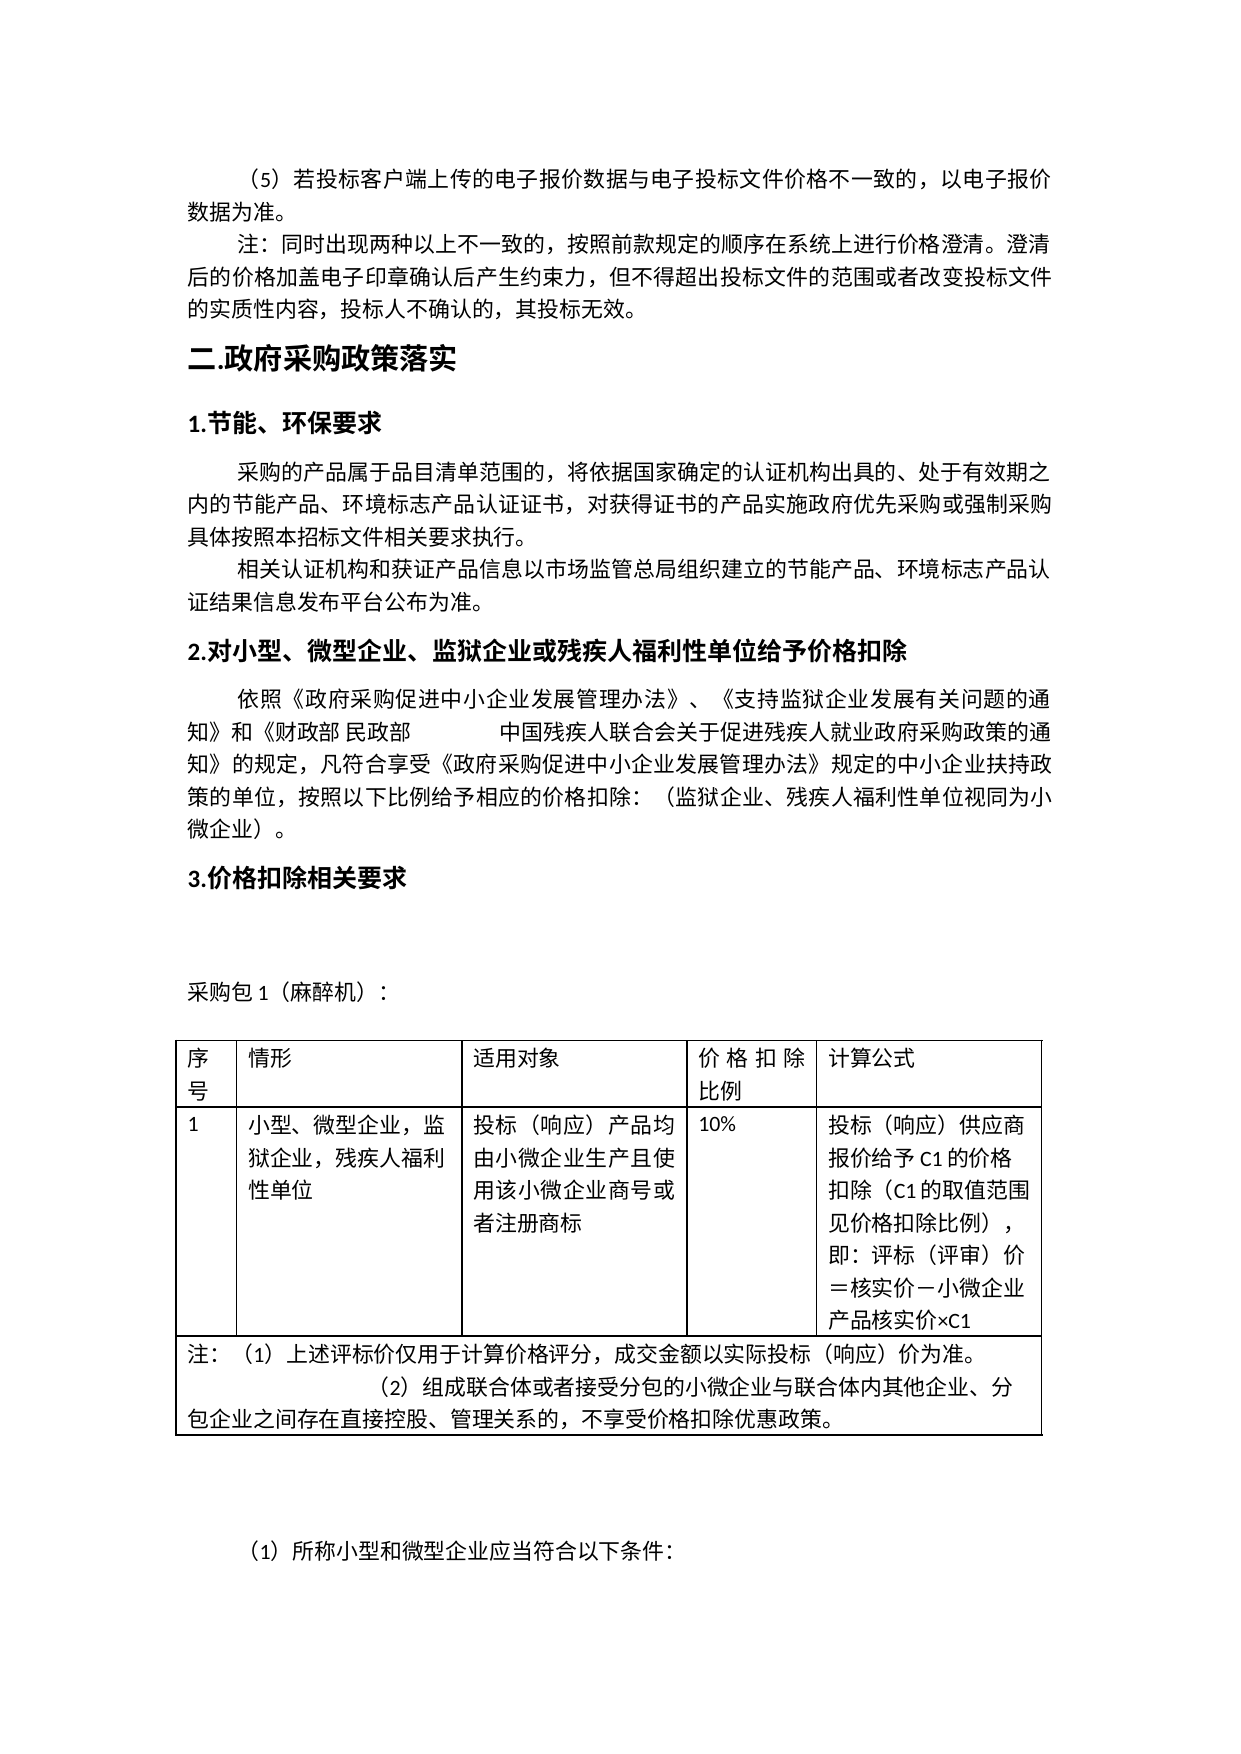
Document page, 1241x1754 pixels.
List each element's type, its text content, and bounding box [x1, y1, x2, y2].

table_cell 注：（1）上述评标价仅用于计算价格评分，成交金额以实际投标（响应）价为准。 （2）组成联合体或者接受分包的小微企业与联合体内其他企业、分包企业之间存在直接控股、管理关系的，不享受价格扣除优惠政策。 [177, 1337, 1041, 1434]
text （5）若投标客户端上传的电子报价数据与电子投标文件价格不一致的，以电子报价数据为准。 [187, 162, 1053, 227]
text 1.节能、环保要求 [187, 389, 1053, 454]
table_header 情形 [237, 1041, 461, 1106]
table_header 计算公式 [817, 1041, 1041, 1106]
text 2.对小型、微型企业、监狱企业或残疾人福利性单位给予价格扣除 [187, 617, 1053, 682]
text 依照《政府采购促进中小企业发展管理办法》、《支持监狱企业发展有关问题的通知》和《财政部 民政部 中国残疾人联合会关于促进残疾人就业政府采购政策的通知》的规定，凡符合享受《政府采购促进中小企业发展管理办法》规定的中小企业扶持政策的单位，按照以下比例给予相应的价格扣除：（监狱企业、残疾人福利性单位视同为小、微企业）。 [187, 682, 1053, 844]
table_cell 小型、微型企业，监狱企业，残疾人福利性单位 [237, 1108, 461, 1335]
table_cell 投标（响应）产品均由小微企业生产且使用该小微企业商号或者注册商标 [463, 1108, 686, 1335]
text 注：同时出现两种以上不一致的，按照前款规定的顺序在系统上进行价格澄清。澄清后的价格加盖电子印章确认后产生约束力，但不得超出投标文件的范围或者改变投标文件的实质性内容，投标人不确认的，其投标无效。 [187, 227, 1053, 324]
text 3.价格扣除相关要求 [187, 844, 1053, 909]
text 采购的产品属于品目清单范围的，将依据国家确定的认证机构出具的、处于有效期之内的节能产品、环境标志产品认证证书，对获得证书的产品实施政府优先采购或强制采购，具体按照本招标文件相关要求执行。 [187, 454, 1053, 552]
table_cell 投标（响应）供应商报价给予C1的价格扣除（C1的取值范围见价格扣除比例），即：评标（评审）价＝核实价－小微企业产品核实价×C1 [817, 1108, 1041, 1335]
table_cell 1 [177, 1108, 236, 1335]
table_cell 10% [688, 1108, 816, 1335]
table_header 价格扣除比例 [688, 1041, 816, 1106]
table_header 序号 [177, 1041, 236, 1106]
text 二.政府采购政策落实 [187, 324, 1053, 389]
text （1）所称小型和微型企业应当符合以下条件： [187, 1533, 1053, 1566]
table_header 适用对象 [463, 1041, 686, 1106]
text 相关认证机构和获证产品信息以市场监管总局组织建立的节能产品、环境标志产品认证结果信息发布平台公布为准。 [187, 552, 1053, 617]
text 采购包1（麻醉机）： [187, 974, 1053, 1007]
